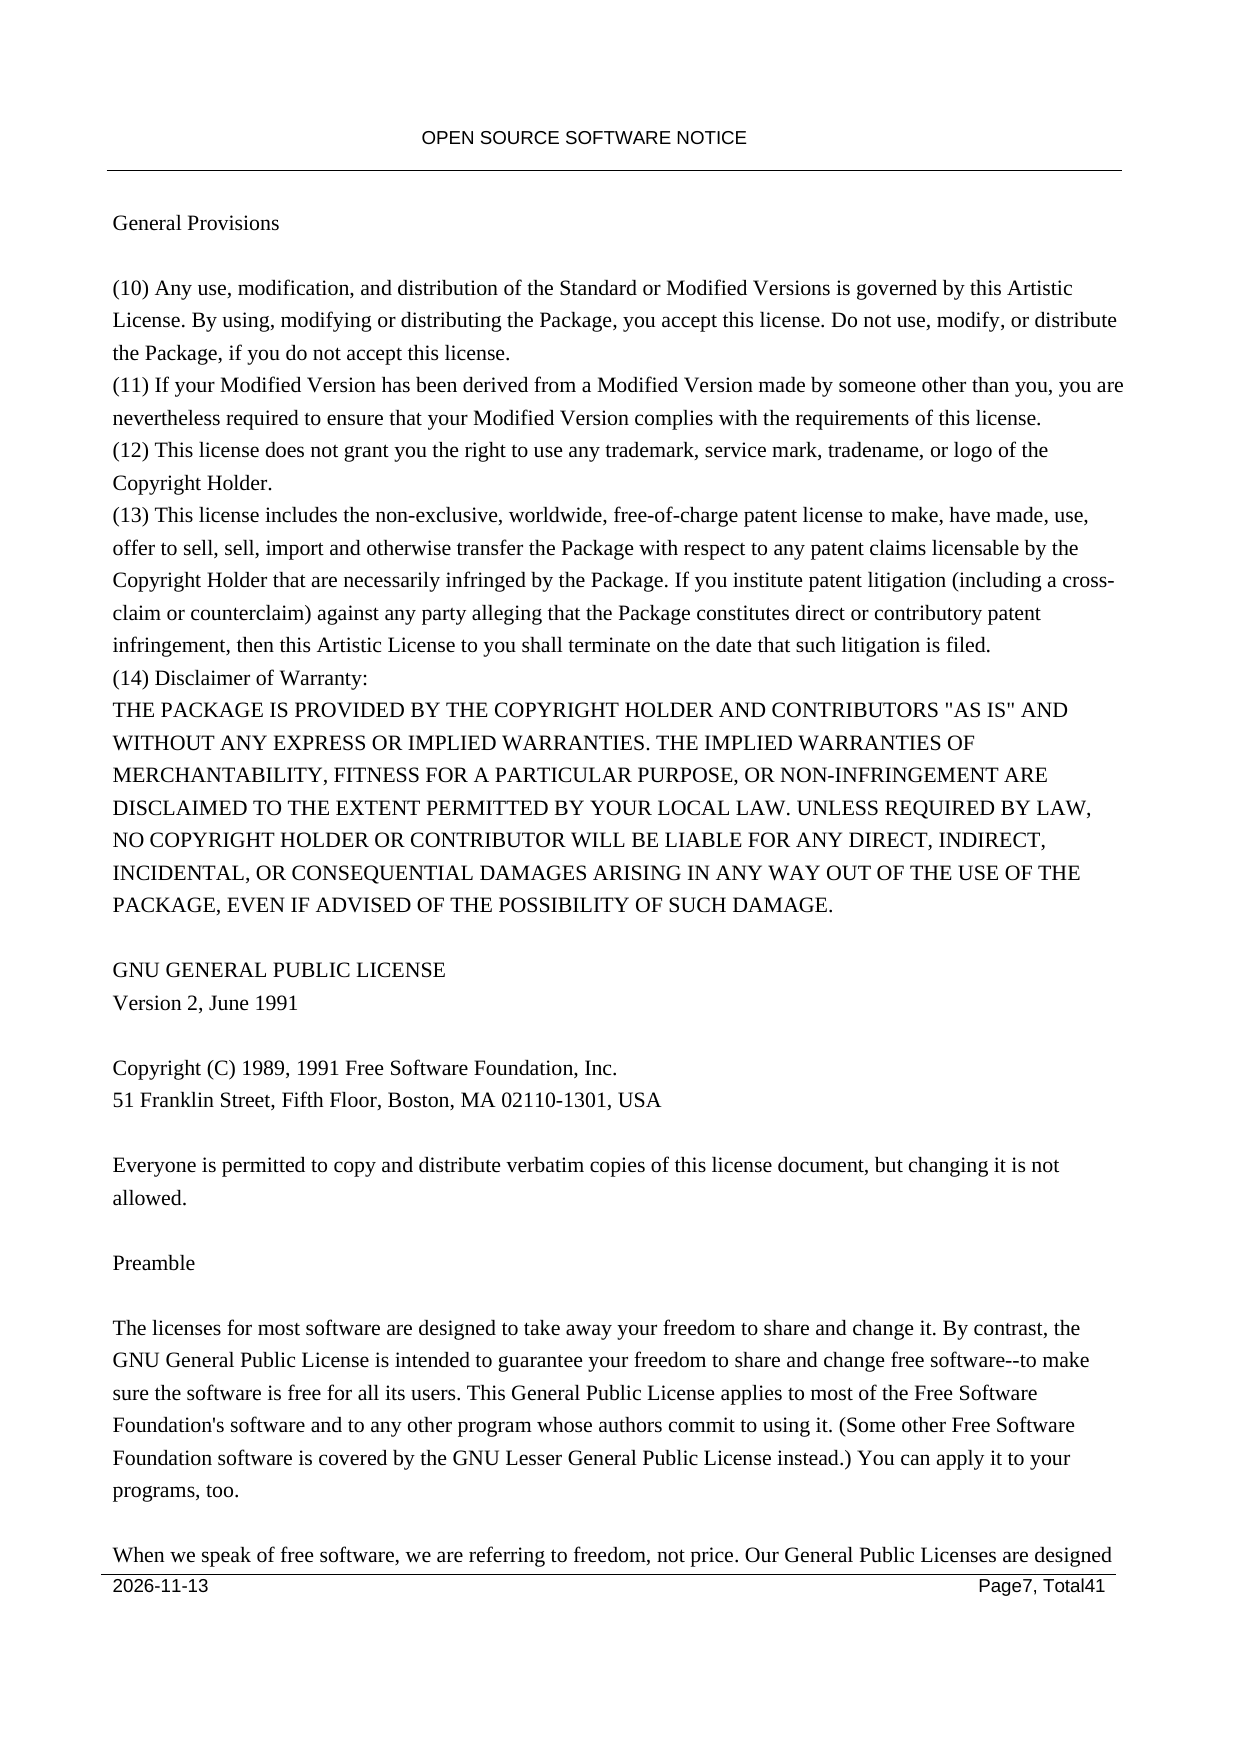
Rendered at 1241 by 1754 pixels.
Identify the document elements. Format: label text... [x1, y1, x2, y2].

text (11) If your Modified Version has been derived from a Modified Version made by someone other than you, you are nevertheless required to ensure that your Modified Version complies with the requirements of this license. [112, 369, 1128, 434]
text General Provisions [112, 206, 1128, 239]
text (14) Disclaimer of Warranty: [112, 661, 1128, 694]
text (12) This license does not grant you the right to use any trademark, service mark, tradename, or logo of the Copyright Holder. [112, 434, 1128, 499]
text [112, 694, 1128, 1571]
text (10) Any use, modification, and distribution of the Standard or Modified Versions is governed by this Artistic License. By using, modifying or distributing the Package, you accept this license. Do not use, modify, or distribute the Package, if you do not accept this license. [112, 271, 1128, 369]
text (13) This license includes the non-exclusive, worldwide, free-of-charge patent license to make, have made, use, offer to sell, sell, import and otherwise transfer the Package with respect to any patent claims licensable by the Copyright Holder that are necessarily infringed by the Package. If you institute patent litigation (including a cross-claim or counterclaim) against any party alleging that the Package constitutes direct or contributory patent infringement, then this Artistic License to you shall terminate on the date that such litigation is filed. [112, 499, 1128, 661]
